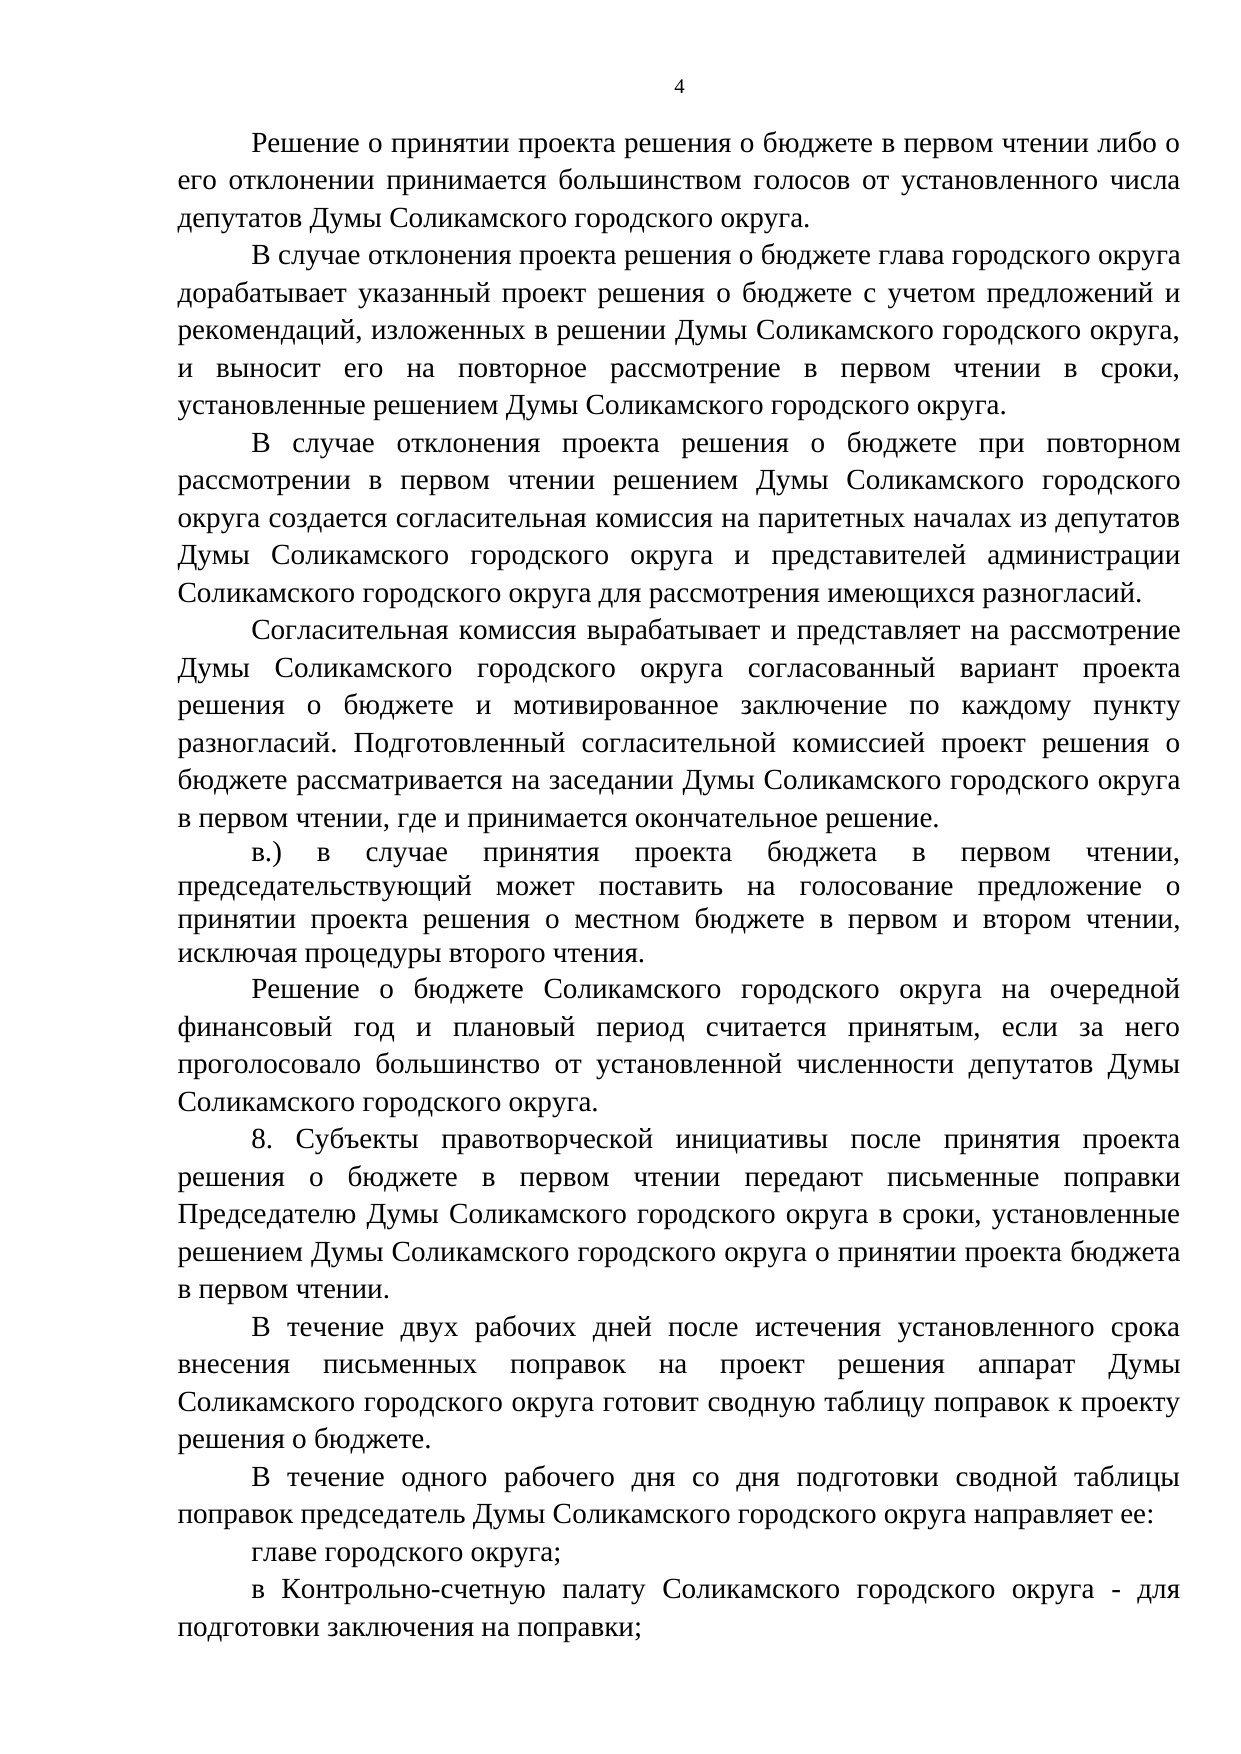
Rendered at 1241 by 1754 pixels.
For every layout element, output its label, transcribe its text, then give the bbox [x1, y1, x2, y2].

text Согласительная комиссия вырабатывает и представляет на рассмотрение Думы Соликамского городского округа согласованный вариант проекта решения о бюджете и мотивированное заключение по каждому пункту разногласий. Подготовленный согласительной комиссией проект решения о бюджете рассматривается на заседании Думы Соликамского городского округа в первом чтении, где и принимается окончательное решение. [177, 609, 1181, 834]
text В случае отклонения проекта решения о бюджете при повторном рассмотрении в первом чтении решением Думы Соликамского городского округа создается согласительная комиссия на паритетных началах из депутатов Думы Соликамского городского округа и представителей администрации Соликамского городского округа для рассмотрения имеющихся разногласий. [177, 422, 1181, 609]
text В течение двух рабочих дней после истечения установленного срока внесения письменных поправок на проект решения аппарат Думы Соликамского городского округа готовит сводную таблицу поправок к проекту решения о бюджете. [177, 1306, 1181, 1456]
text 8. Субъекты правотворческой инициативы после принятия проекта решения о бюджете в первом чтении передают письменные поправки Председателю Думы Соликамского городского округа в сроки, установленные решением Думы Соликамского городского округа о принятии проекта бюджета в первом чтении. [177, 1119, 1181, 1306]
text Решение о принятии проекта решения о бюджете в первом чтении либо о его отклонении принимается большинством голосов от установленного числа депутатов Думы Соликамского городского округа. [177, 122, 1181, 234]
text В течение одного рабочего дня со дня подготовки сводной таблицы поправок председатель Думы Соликамского городского округа направляет ее: [177, 1456, 1181, 1531]
text Решение о бюджете Соликамского городского округа на очередной финансовый год и плановый период считается принятым, если за него проголосовало большинство от установленной численности депутатов Думы Соликамского городского округа. [177, 969, 1181, 1119]
text главе городского округа; [177, 1531, 1181, 1569]
text в.) в случае принятия проекта бюджета в первом чтении, председательствующий может поставить на голосование предложение о принятии проекта решения о местном бюджете в первом и втором чтении, исключая процедуры второго чтения. [177, 834, 1181, 969]
text в Контрольно-счетную палату Соликамского городского округа - для подготовки заключения на поправки; [177, 1569, 1181, 1644]
text В случае отклонения проекта решения о бюджете глава городского округа дорабатывает указанный проект решения о бюджете с учетом предложений и рекомендаций, изложенных в решении Думы Соликамского городского округа, и выносит его на повторное рассмотрение в первом чтении в сроки, установленные решением Думы Соликамского городского округа. [177, 234, 1181, 422]
